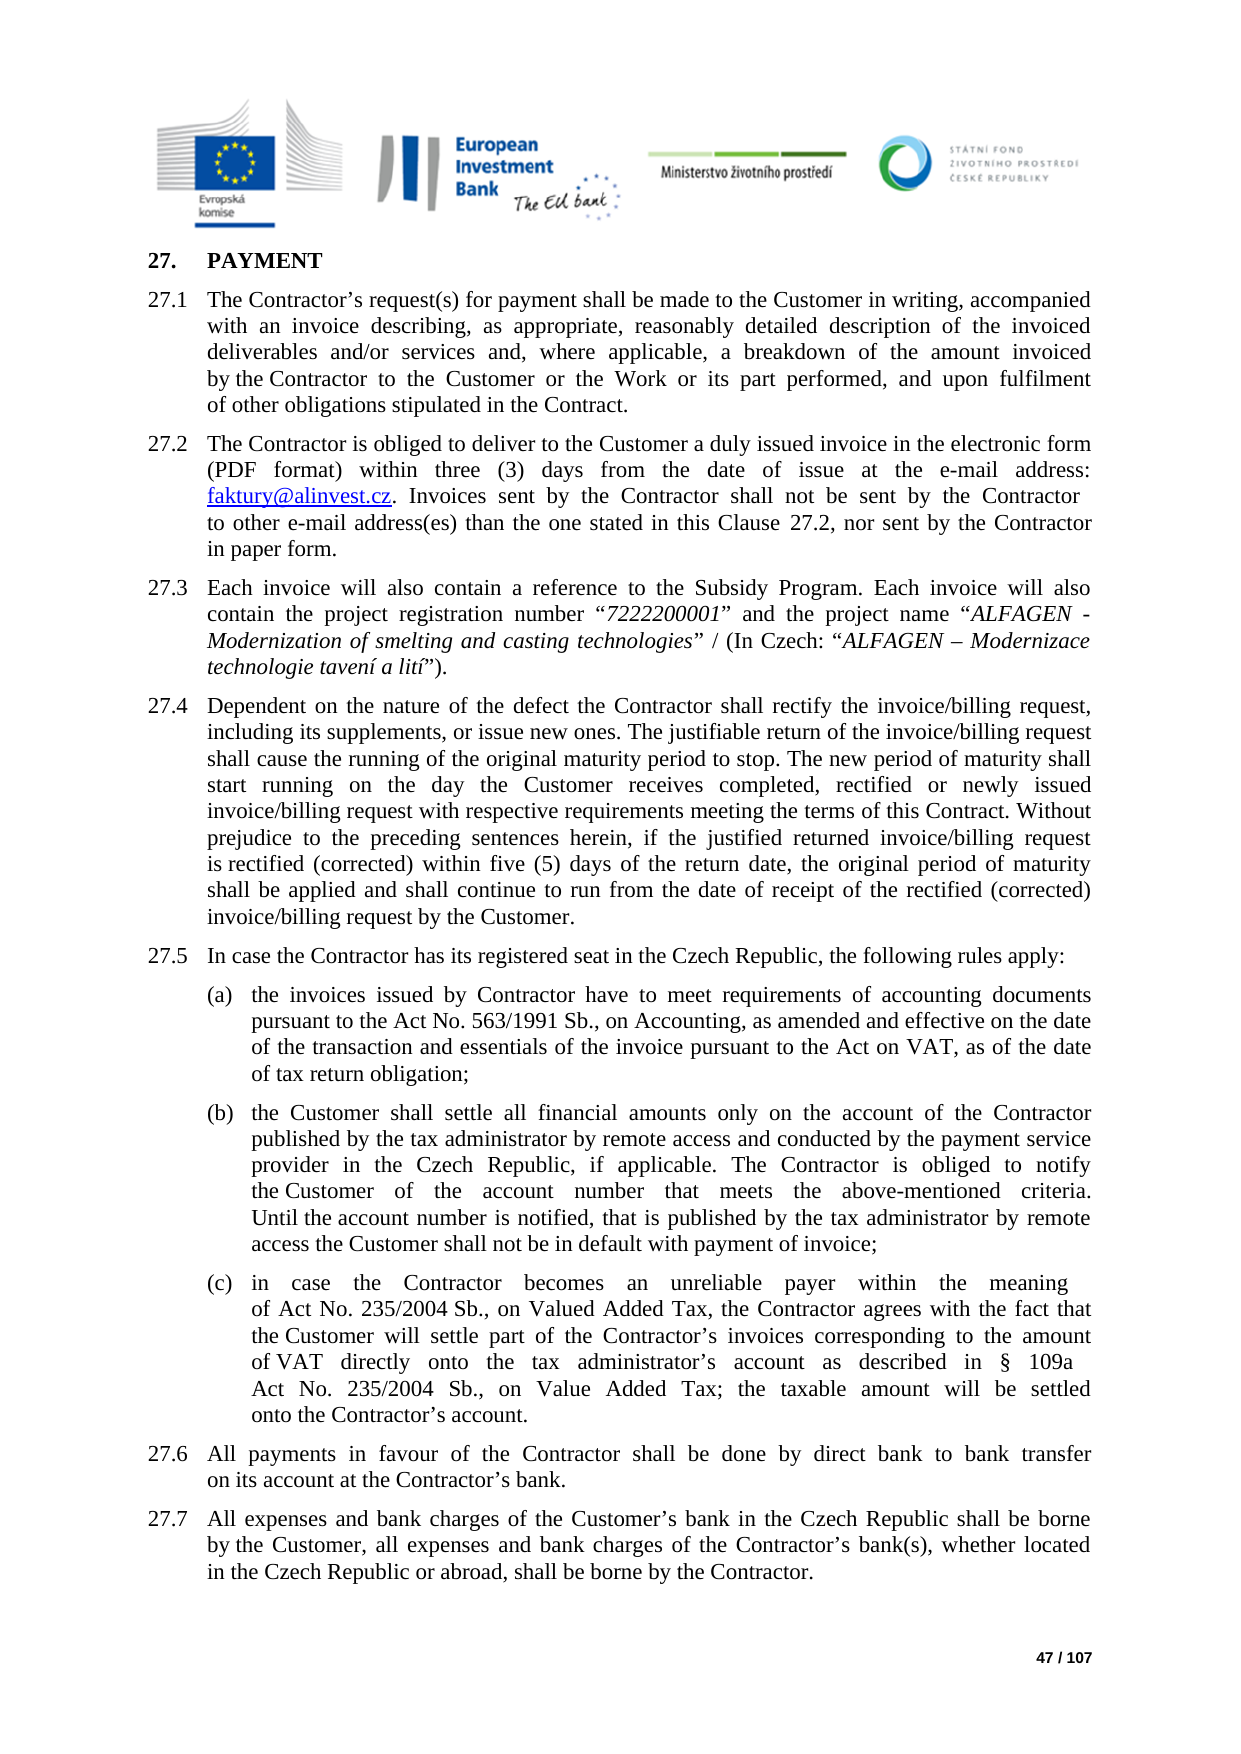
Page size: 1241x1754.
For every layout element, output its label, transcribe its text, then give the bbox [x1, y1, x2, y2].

text the invoices issued by Contractor have to meet requirements of accounting documents pursuant to the Act No. 563/1991 Sb., on Accounting, as amended and effective on the date of the transaction and essentials of the invoice pursuant to the Act on VAT, as of the date of tax return obligation; [207, 981, 1092, 1086]
text In case the Contractor has its registered seat in the Czech Republic, the following rules apply: [148, 942, 1092, 968]
text All payments in favour of the Contractor shall be done by direct bank to bank transfer on its account at the Contractor’s bank. [148, 1440, 1092, 1492]
text All expenses and bank charges of the Customer’s bank in the Czech Republic shall be borne by the Customer, all expenses and bank charges of the Contractor’s bank(s), whether located in the Czech Republic or abroad, shall be borne by the Contractor. [148, 1505, 1092, 1584]
text Each invoice will also contain a reference to the Subsidy Program. Each invoice will also contain the project registration number “7222200001” and the project name “ALFAGEN - Modernization of smelting and casting technologies” / (In Czech: “ALFAGEN – Modernizace technologie tavení a lití”). [148, 574, 1092, 679]
text the Customer shall settle all financial amounts only on the account of the Contractor published by the tax administrator by remote access and conducted by the payment service provider in the Czech Republic, if applicable. The Contractor is obliged to notify the Customer of the account number that meets the above-mentioned criteria. Until the account number is notified, that is published by the tax administrator by remote access the Customer shall not be in default with payment of invoice; [207, 1098, 1092, 1257]
picture [147, 87, 1093, 235]
text The Contractor is obliged to deliver to the Customer a duly issued invoice in the electronic form (PDF format) within three (3) days from the date of issue at the e-mail address: faktury@alinvest.cz. Invoices sent by the Contractor shall not be sent by the Contractor to other e-mail address(es) than the one stated in this Clause 27.2, nor sent by the Contractor in paper form. [148, 430, 1092, 562]
text Dependent on the nature of the defect the Contractor shall rectify the invoice/billing request, including its supplements, or issue new ones. The justifiable return of the invoice/billing request shall cause the running of the original maturity period to stop. The new period of maturity shall start running on the day the Customer receives completed, rectified or newly issued invoice/billing request with respective requirements meeting the terms of this Contract. Without prejudice to the preceding sentences herein, if the justified returned invoice/billing request is rectified (corrected) within five (5) days of the return date, the original period of maturity shall be applied and shall continue to run from the date of receipt of the rectified (corrected) invoice/billing request by the Customer. [148, 692, 1092, 929]
text PAYMENT [148, 247, 1092, 273]
text The Contractor’s request(s) for payment shall be made to the Customer in writing, accompanied with an invoice describing, as appropriate, reasonably detailed description of the invoiced deliverables and/or services and, where applicable, a breakdown of the amount invoiced by the Contractor to the Customer or the Work or its part performed, and upon fulfilment of other obligations stipulated in the Contract. [148, 286, 1092, 417]
text in case the Contractor becomes an unreliable payer within the meaning of Act No. 235/2004 Sb., on Valued Added Tax, the Contractor agrees with the fact that the Customer will settle part of the Contractor’s invoices corresponding to the amount of VAT directly onto the tax administrator’s account as described in § 109a Act No. 235/2004 Sb., on Value Added Tax; the taxable amount will be settled onto the Contractor’s account. [207, 1269, 1092, 1427]
